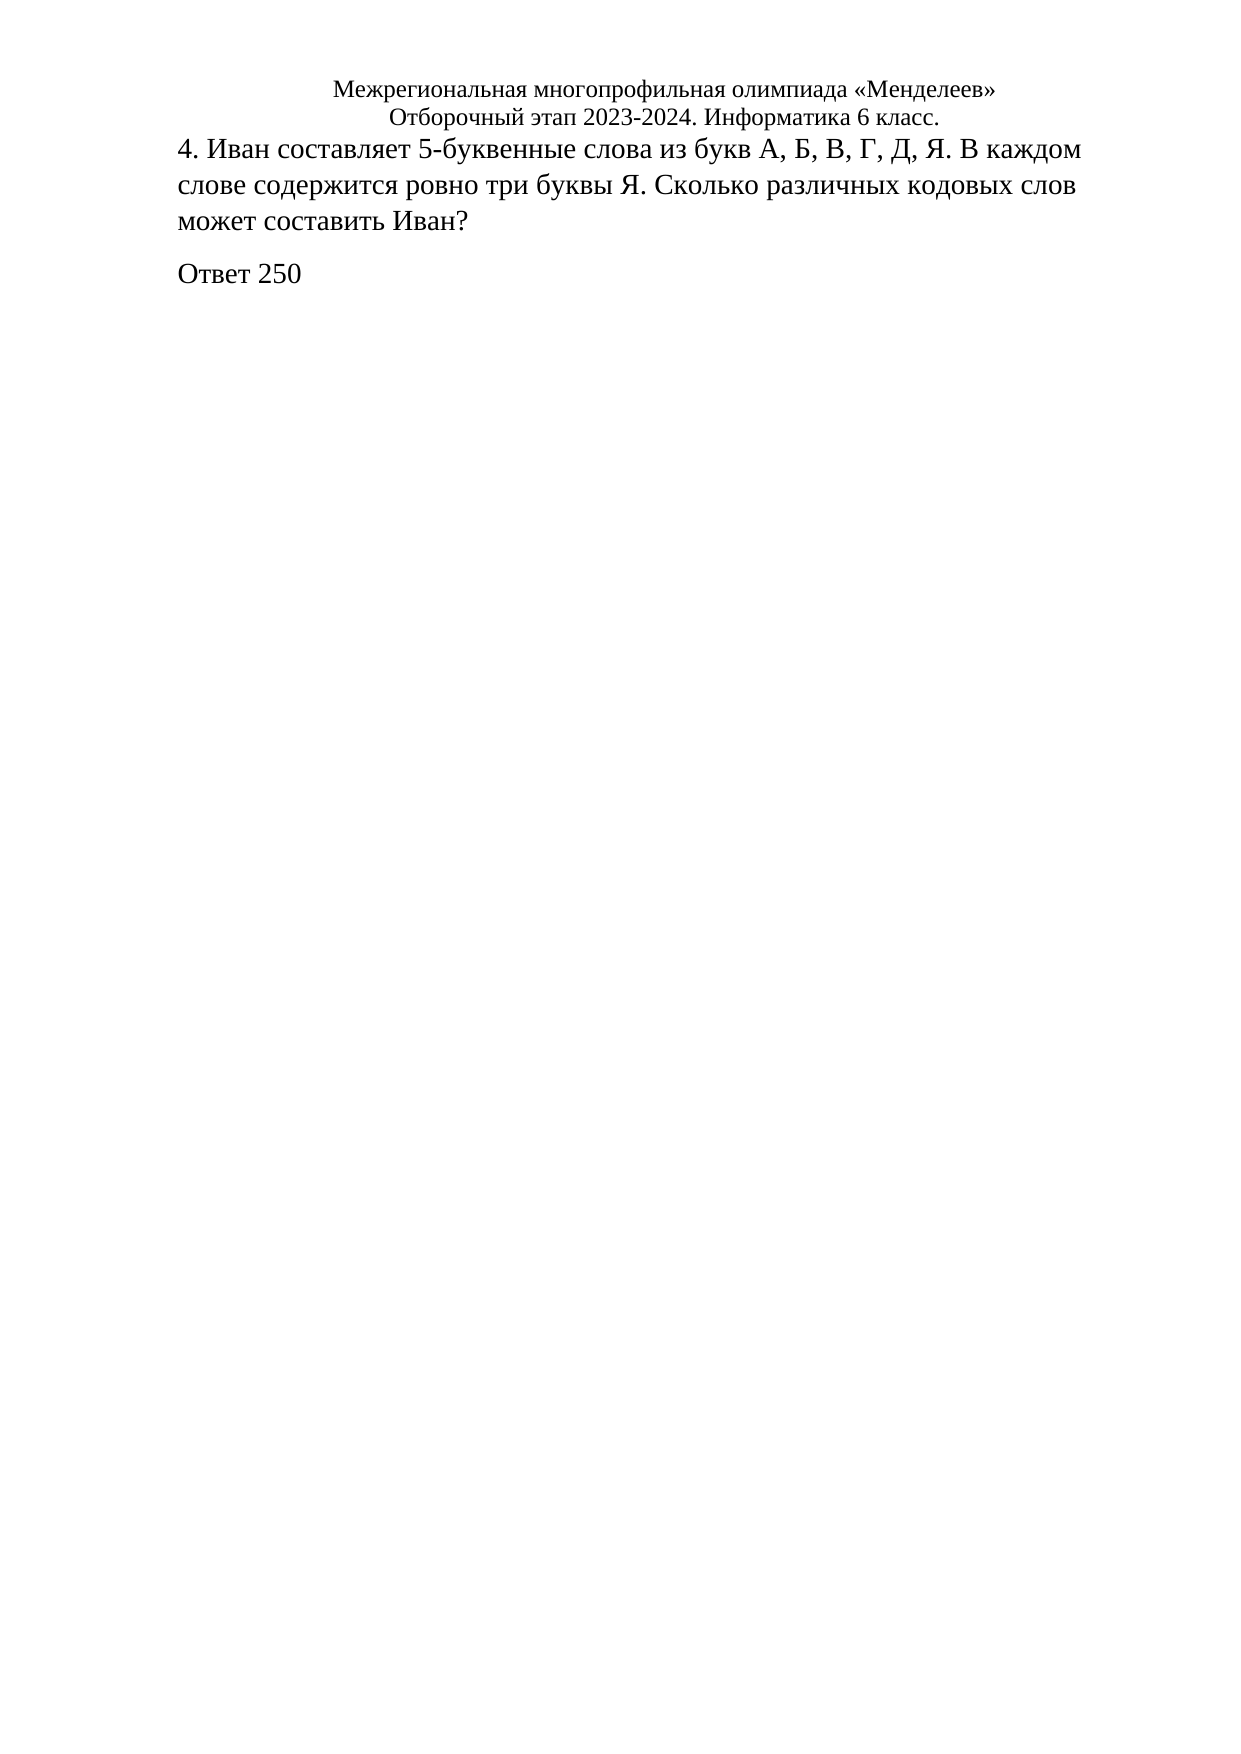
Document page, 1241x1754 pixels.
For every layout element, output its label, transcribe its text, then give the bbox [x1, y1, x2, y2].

text Ответ 250 [177, 256, 1152, 290]
text 4. Иван составляет 5-буквенные слова из букв А, Б, В, Г, Д, Я. В каждом слове содержится ровно три буквы Я. Сколько различных кодовых слов может составить Иван? [177, 131, 1152, 237]
